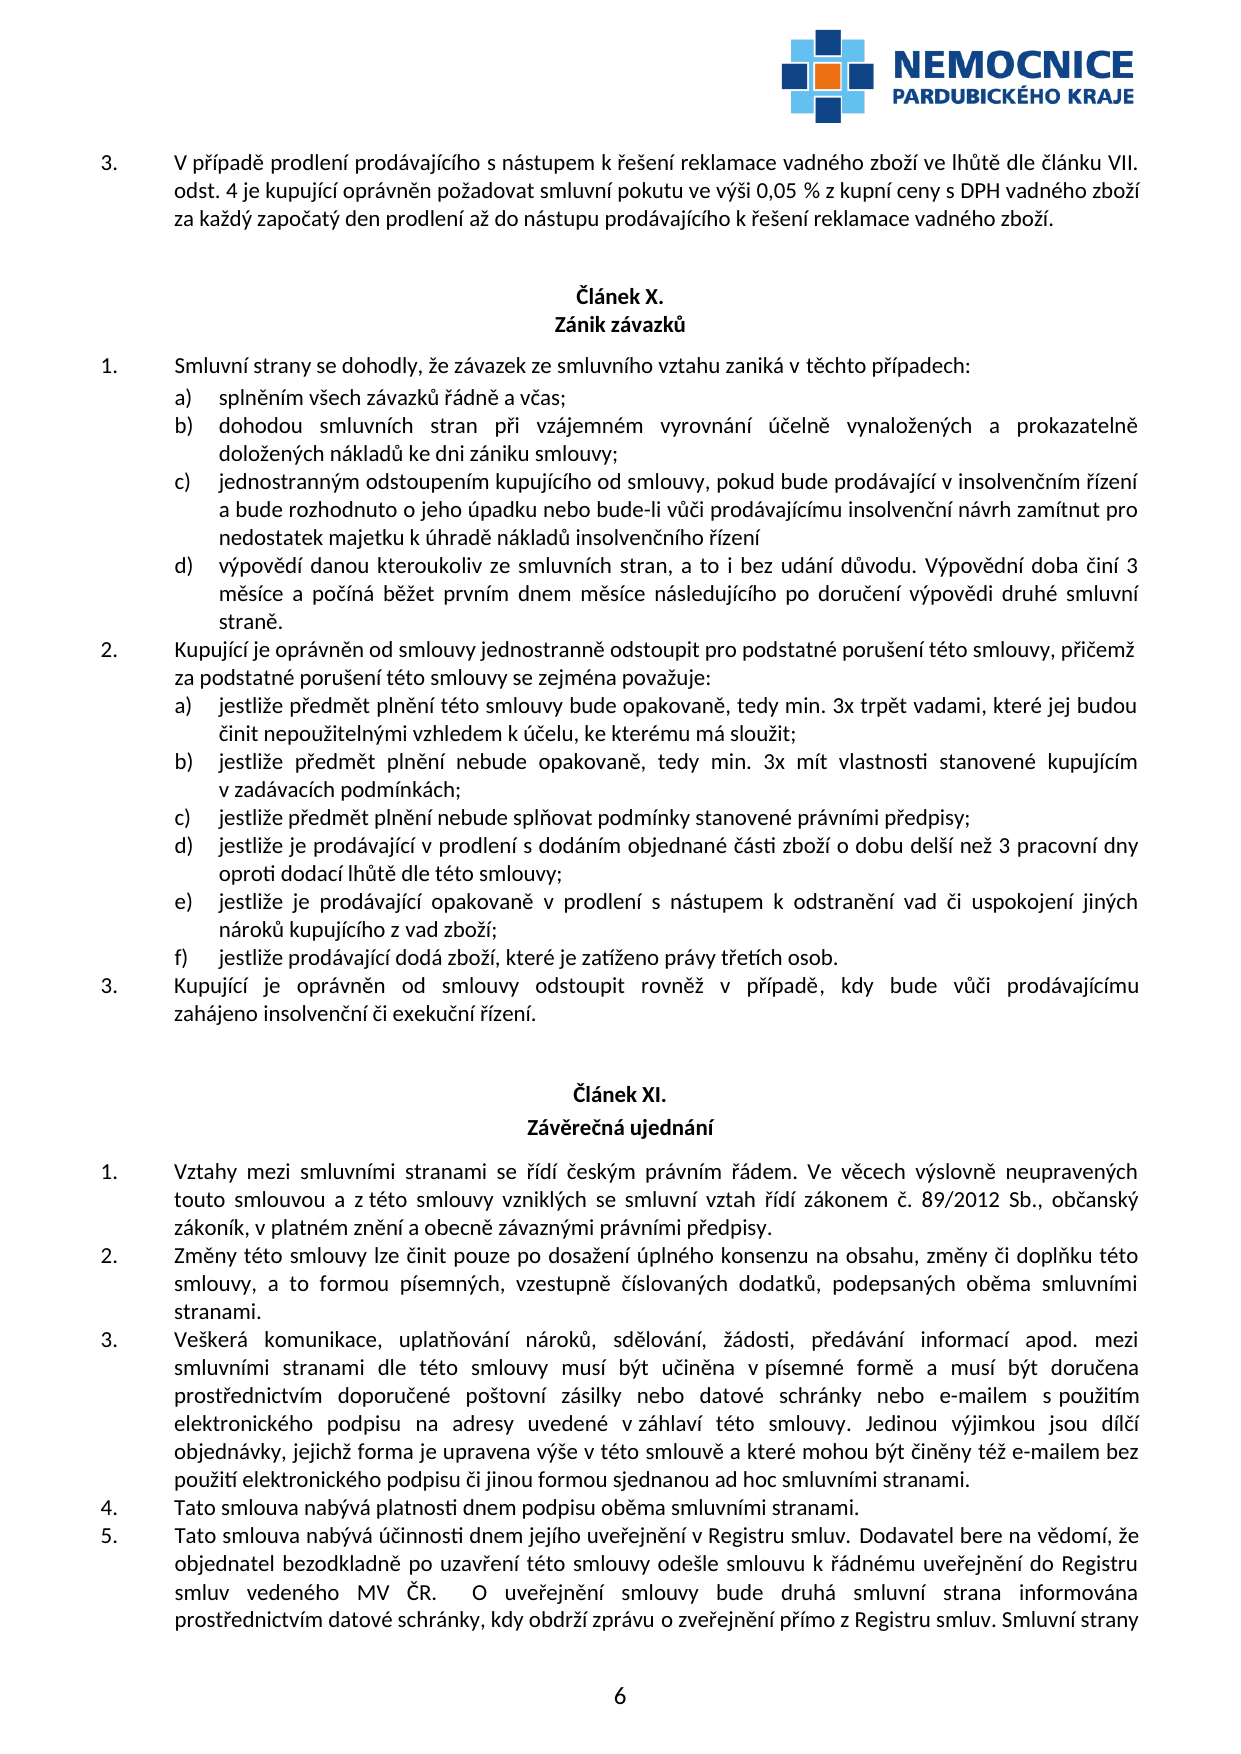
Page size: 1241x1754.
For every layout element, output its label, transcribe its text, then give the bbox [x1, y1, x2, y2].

text 1. Vztahy mezi smluvními stranami se řídí českým právním řádem. Ve věcech výslovně neupravených touto smlouvou a z této smlouvy vzniklých se smluvní vztah řídí zákonem č. 89/2012 Sb., občanský zákoník, v platném znění a obecně závaznými právními předpisy. [100, 1157, 1140, 1241]
text za podstatné porušení této smlouvy se zejména považuje: [100, 663, 1140, 691]
list jestliže je prodávající opakovaně v prodlení s nástupem k odstranění vad či uspokojení jiných nároků kupujícího z vad zboží; [174, 887, 1140, 943]
text 2. Změny této smlouvy lze činit pouze po dosažení úplného konsenzu na obsahu, změny či doplňku této smlouvy, a to formou písemných, vzestupně číslovaných dodatků, podepsaných oběma smluvními stranami. [100, 1241, 1140, 1325]
list Kupující je oprávněn od smlouvy jednostranně odstoupit pro podstatné porušení této smlouvy, přičemž [100, 635, 1140, 663]
text 4. Tato smlouva nabývá platnosti dnem podpisu oběma smluvními stranami. [100, 1493, 1140, 1522]
list jestliže předmět plnění nebude splňovat podmínky stanovené právními předpisy; [174, 803, 1140, 831]
list splněním všech závazků řádně a včas; [174, 383, 1140, 411]
text 3. Kupující je oprávněn od smlouvy odstoupit rovněž v případě, kdy bude vůči prodávajícímu zahájeno insolvenční či exekuční řízení. [100, 971, 1140, 1027]
text 3. V případě prodlení prodávajícího s nástupem k řešení reklamace vadného zboží ve lhůtě dle článku VII. odst. 4 je kupující oprávněn požadovat smluvní pokutu ve výši 0,05 % z kupní ceny s DPH vadného zboží za každý započatý den prodlení až do nástupu prodávajícího k řešení reklamace vadného zboží. [100, 148, 1140, 232]
list jednostranným odstoupením kupujícího od smlouvy, pokud bude prodávající v insolvenčním řízení a bude rozhodnuto o jeho úpadku nebo bude-li vůči prodávajícímu insolvenční návrh zamítnut pro nedostatek majetku k úhradě nákladů insolvenčního řízení [174, 467, 1140, 551]
list jestliže předmět plnění nebude opakovaně, tedy min. 3x mít vlastnosti stanovené kupujícím v zadávacích podmínkách; [174, 747, 1140, 803]
text 3. Veškerá komunikace, uplatňování nároků, sdělování, žádosti, předávání informací apod. mezi smluvními stranami dle této smlouvy musí být učiněna v písemné formě a musí být doručena prostřednictvím doporučené poštovní zásilky nebo datové schránky nebo e-mailem s použitím elektronického podpisu na adresy uvedené v záhlaví této smlouvy. Jedinou výjimkou jsou dílčí objednávky, jejichž forma je upravena výše v této smlouvě a které mohou být činěny též e-mailem bez použití elektronického podpisu či jinou formou sjednanou ad hoc smluvními stranami. [100, 1325, 1140, 1493]
subtitle Článek XI. [100, 1080, 1140, 1108]
subtitle Závěrečná ujednání [100, 1113, 1140, 1141]
list jestliže je prodávající v prodlení s dodáním objednané části zboží o dobu delší než 3 pracovní dny oproti dodací lhůtě dle této smlouvy; [174, 831, 1140, 887]
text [100, 1522, 1140, 1634]
picture [780, 28, 1134, 124]
list Smluvní strany se dohodly, že závazek ze smluvního vztahu zaniká v těchto případech: [100, 351, 1140, 379]
title Článek X. [100, 282, 1140, 310]
title Zánik závazků [100, 310, 1140, 338]
list dohodou smluvních stran při vzájemném vyrovnání účelně vynaložených a prokazatelně doložených nákladů ke dni zániku smlouvy; [174, 411, 1140, 467]
list výpovědí danou kteroukoliv ze smluvních stran, a to i bez udání důvodu. Výpovědní doba činí 3 měsíce a počíná běžet prvním dnem měsíce následujícího po doručení výpovědi druhé smluvní straně. [174, 551, 1140, 635]
list jestliže předmět plnění této smlouvy bude opakovaně, tedy min. 3x trpět vadami, které jej budou činit nepoužitelnými vzhledem k účelu, ke kterému má sloužit; [174, 691, 1140, 747]
list jestliže prodávající dodá zboží, které je zatíženo právy třetích osob. [174, 943, 1140, 971]
